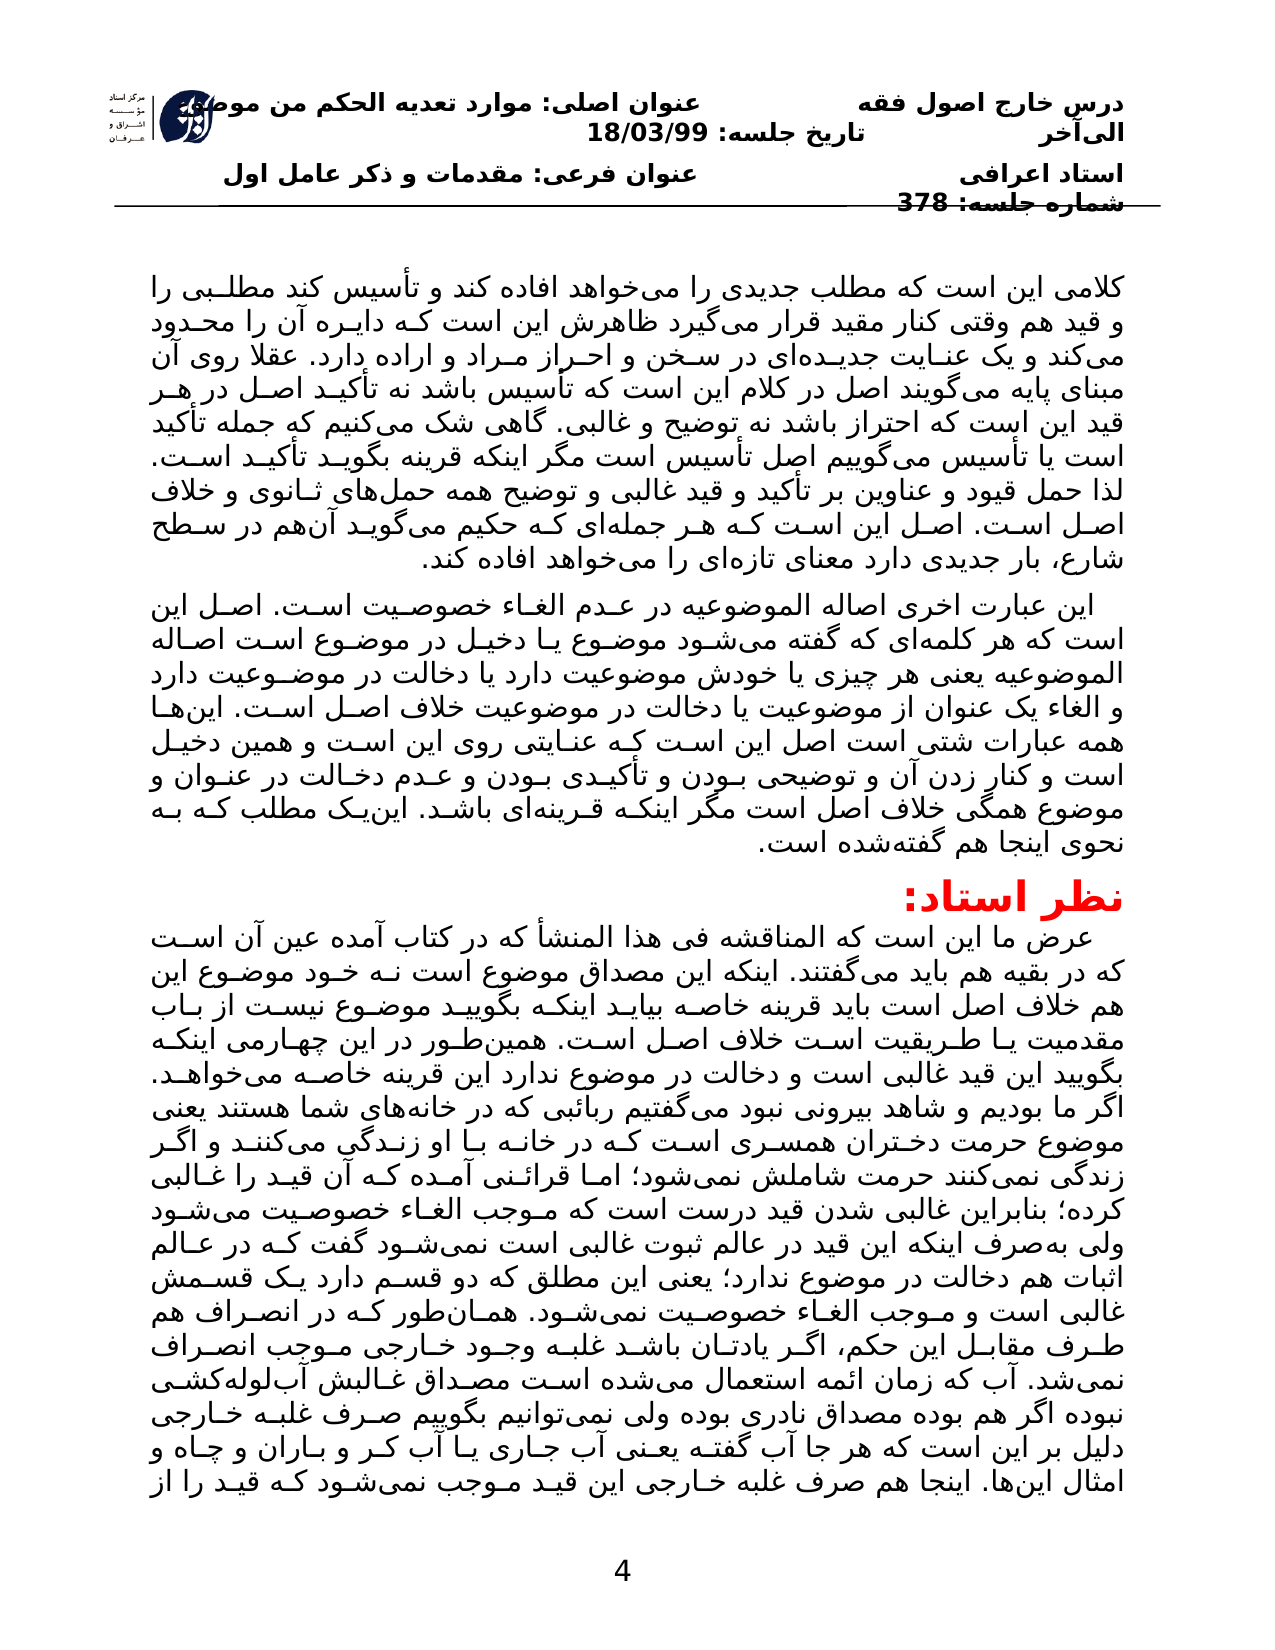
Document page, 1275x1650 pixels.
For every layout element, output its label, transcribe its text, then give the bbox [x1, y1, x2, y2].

picture [102, 86, 215, 146]
subtitle نظر استاد: [150, 872, 1125, 921]
text این عبارت اخری اصاله الموضوعیه در عدم الغاء خصوصیت است. اصل این است که هر کلمه‌ای که گفته می‌شود موضوع یا دخیل در موضوع است اصاله الموضوعیه یعنی هر چیزی یا خودش موضوعیت دارد یا دخالت در موضوعیت دارد و الغاء یک عنوان از موضوعیت یا دخالت در موضوعیت خلاف اصل است. این‌ها همه عبارات شتی است اصل این است که عنایتی روی این است و همین دخیل است و کنار زدن آن و توضیحی بودن و تأکیدی بودن و عدم دخالت در عنوان و موضوع همگی خلاف اصل است مگر اینکه قرینه‌ای باشد. این‌یک مطلب که به نحوی اینجا هم گفته‌شده است. [150, 588, 1125, 860]
